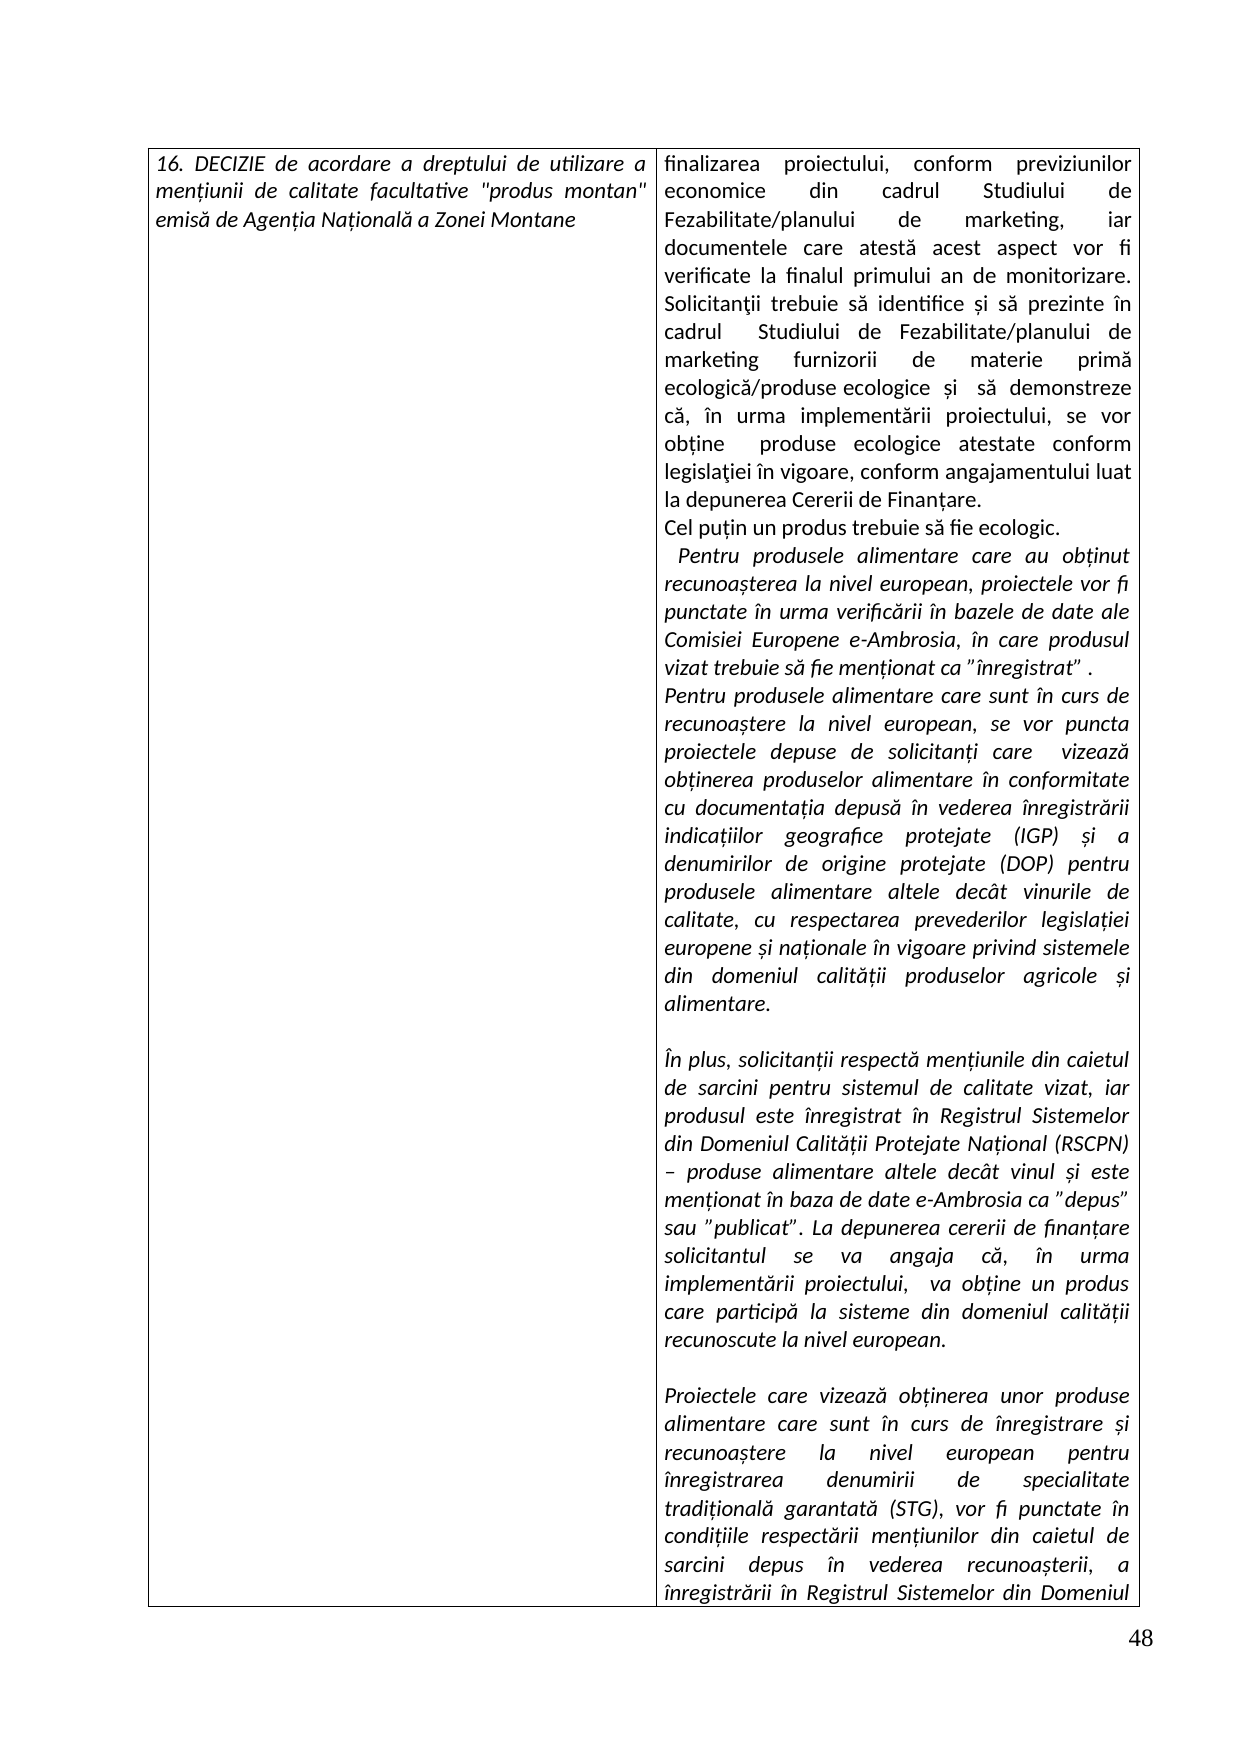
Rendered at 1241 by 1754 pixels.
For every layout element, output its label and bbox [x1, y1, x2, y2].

table_cell [149, 149, 656, 1606]
table_cell [657, 149, 1139, 1606]
